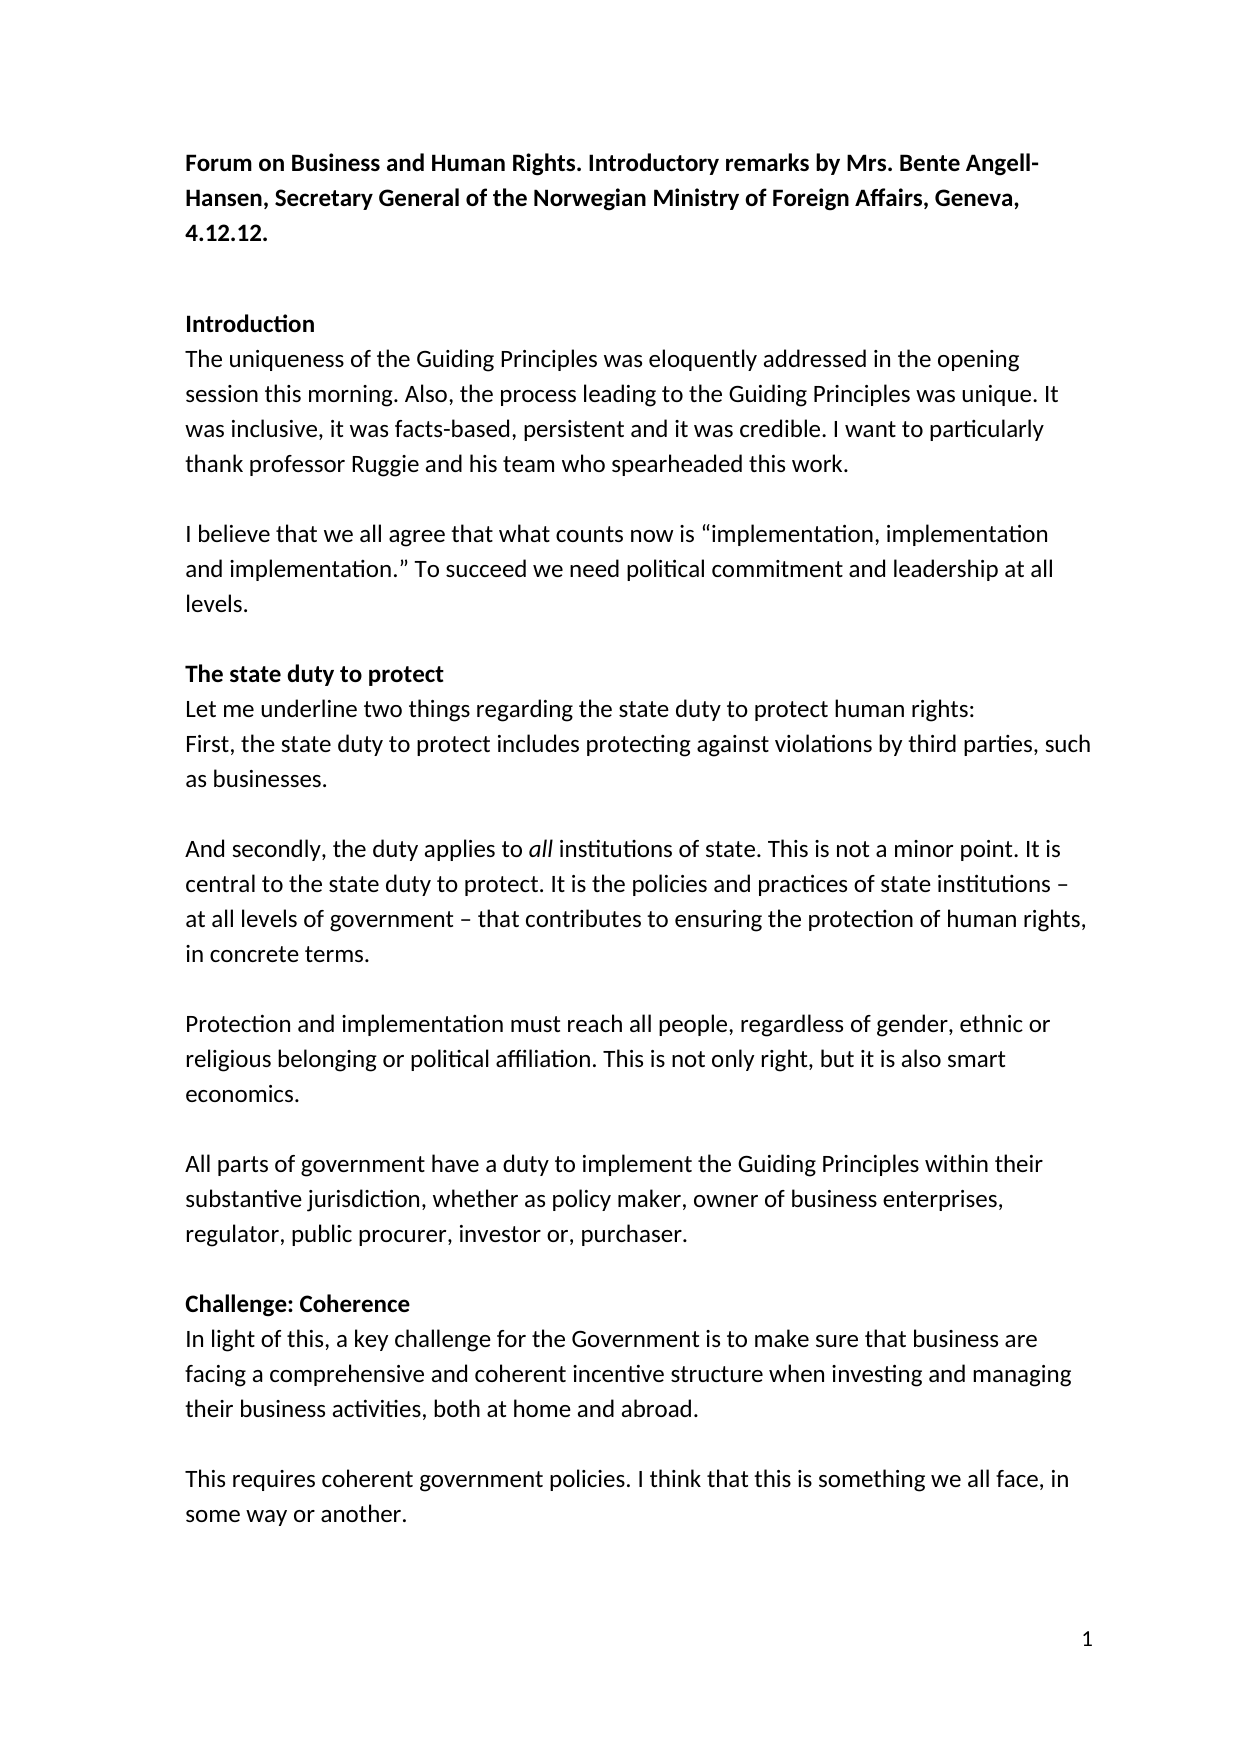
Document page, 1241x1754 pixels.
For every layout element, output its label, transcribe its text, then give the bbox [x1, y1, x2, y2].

text In light of this, a key challenge for the Government is to make sure that business are facing a comprehensive and coherent incentive structure when investing and managing their business activities, both at home and abroad. [185, 1323, 1093, 1424]
text Introduction [185, 308, 1093, 339]
text Protection and implementation must reach all people, regardless of gender, ethnic or religious belonging or political affiliation. This is not only right, but it is also smart economics. [185, 1008, 1093, 1109]
text Challenge: Coherence [185, 1288, 1093, 1319]
text The uniqueness of the Guiding Principles was eloquently addressed in the opening session this morning. Also, the process leading to the Guiding Principles was unique. It was inclusive, it was facts-based, persistent and it was credible. I want to particularly thank professor Ruggie and his team who spearheaded this work. [185, 343, 1093, 479]
text All parts of government have a duty to implement the Guiding Principles within their substantive jurisdiction, whether as policy maker, owner of business enterprises, regulator, public procurer, investor or, purchaser. [185, 1148, 1093, 1249]
text And secondly, the duty applies to all institutions of state. This is not a minor point. It is central to the state duty to protect. It is the policies and practices of state institutions – at all levels of government – that contributes to ensuring the protection of human rights, in concrete terms. [185, 833, 1093, 969]
text Forum on Business and Human Rights. Introductory remarks by Mrs. Bente Angell-Hansen, Secretary General of the Norwegian Ministry of Foreign Affairs, Geneva, 4.12.12. [185, 148, 1093, 248]
text I believe that we all agree that what counts now is “implementation, implementation and implementation.” To succeed we need political commitment and leadership at all levels. [185, 518, 1093, 619]
text First, the state duty to protect includes protecting against violations by third parties, such as businesses. [185, 728, 1093, 794]
text Let me underline two things regarding the state duty to protect human rights: [185, 693, 1093, 724]
text The state duty to protect [148, 658, 1093, 689]
text This requires coherent government policies. I think that this is something we all face, in some way or another. [185, 1463, 1093, 1529]
